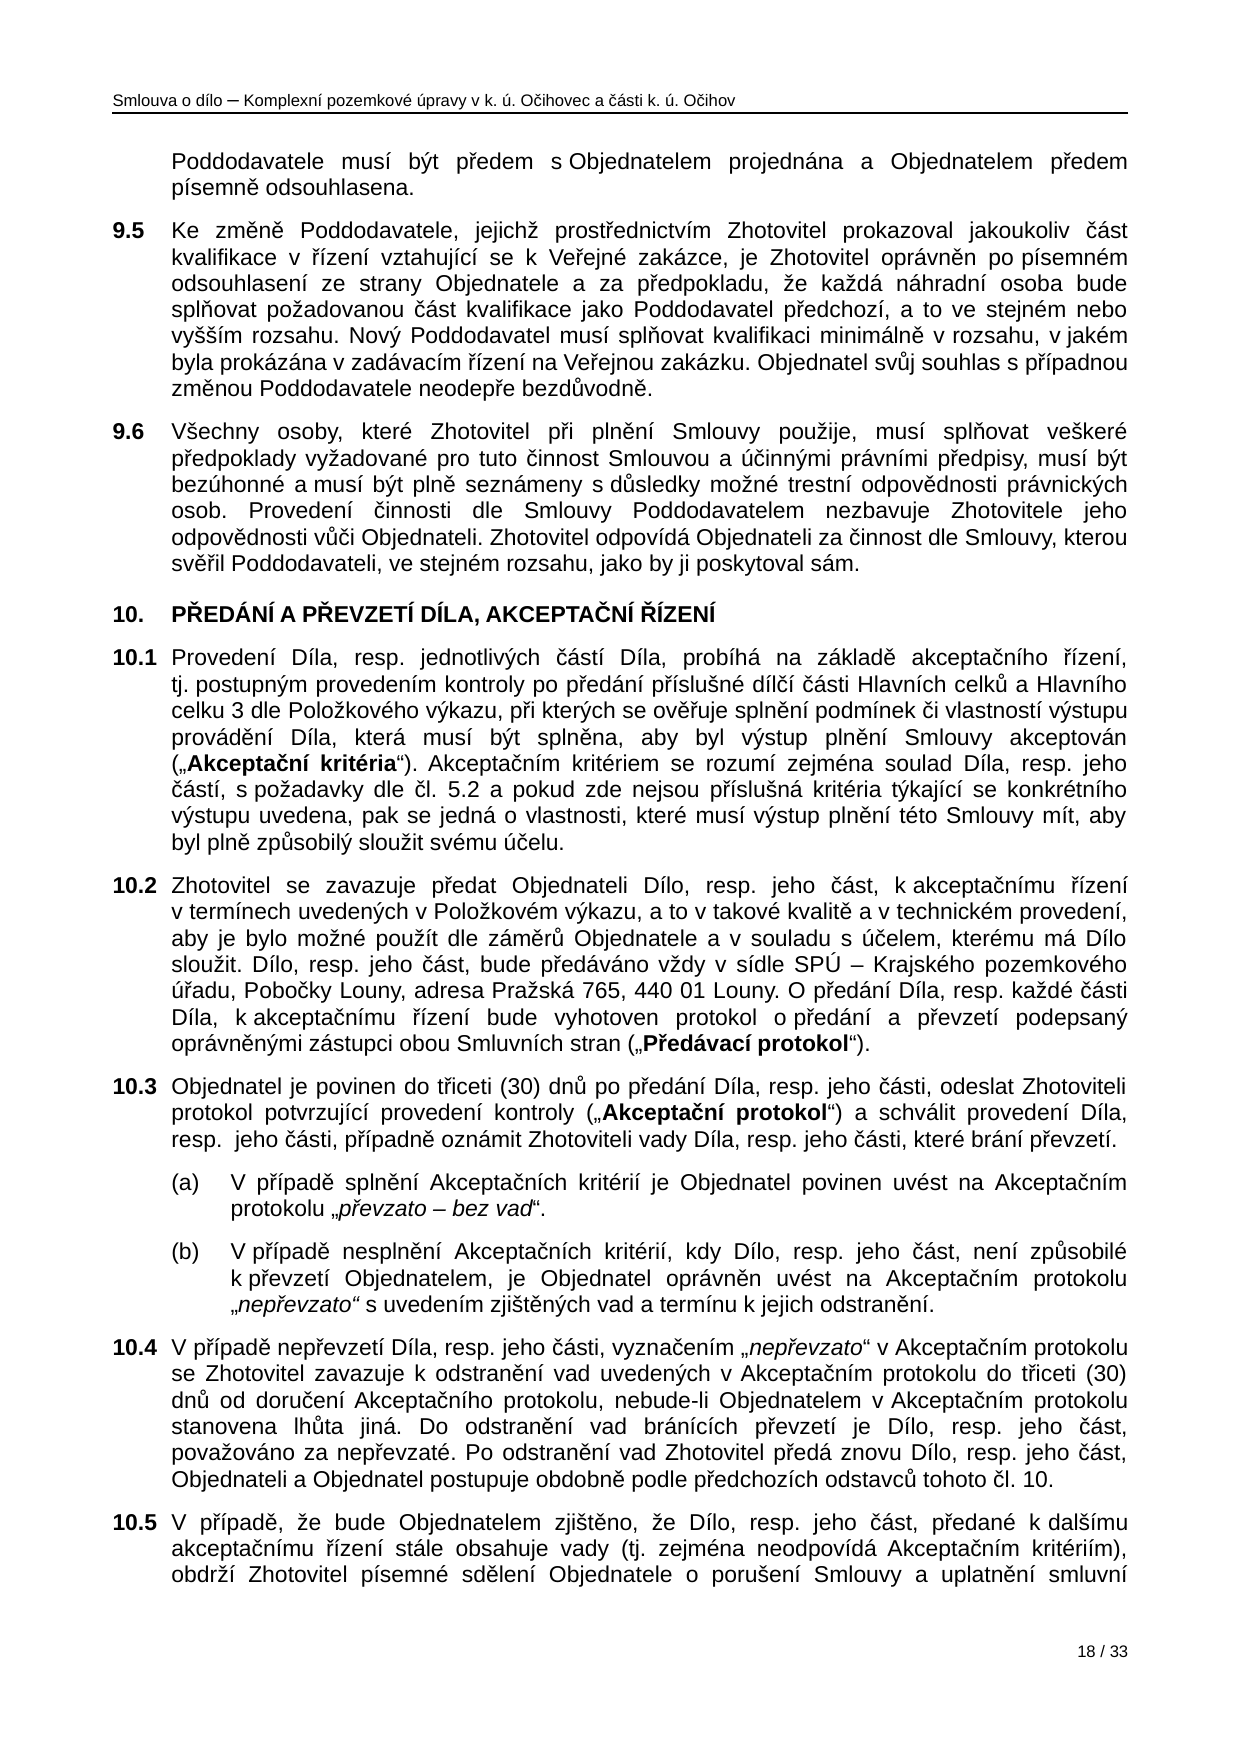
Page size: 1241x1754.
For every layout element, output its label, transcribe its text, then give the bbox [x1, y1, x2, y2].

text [112, 148, 1128, 200]
text Ke změně Poddodavatele, jejichž prostřednictvím Zhotovitel prokazoval jakoukoliv část kvalifikace v řízení vztahující se k Veřejné zakázce, je Zhotovitel oprávněn po písemném odsouhlasení ze strany Objednatele a za předpokladu, že každá náhradní osoba bude splňovat požadovanou část kvalifikace jako Poddodavatel předchozí, a to ve stejném nebo vyšším rozsahu. Nový Poddodavatel musí splňovat kvalifikaci minimálně v rozsahu, v jakém byla prokázána v zadávacím řízení na Veřejnou zakázku. Objednatel svůj souhlas s případnou změnou Poddodavatele neodepře bezdůvodně. [112, 217, 1128, 402]
list V případě nesplnění Akceptačních kritérií, kdy Dílo, resp. jeho část, není způsobilé k převzetí Objednatelem, je Objednatel oprávněn uvést na Akceptačním protokolu „nepřevzato“ s uvedením zjištěných vad a termínu k jejich odstranění. [171, 1238, 1128, 1317]
text Předání a převzetí Díla, Akceptační řízení [112, 601, 1128, 628]
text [112, 1509, 1128, 1588]
text V případě nepřevzetí Díla, resp. jeho části, vyznačením „nepřevzato“ v Akceptačním protokolu se Zhotovitel zavazuje k odstranění vad uvedených v Akceptačním protokolu do třiceti (30) dnů od doručení Akceptačního protokolu, nebude-li Objednatelem v Akceptačním protokolu stanovena lhůta jiná. Do odstranění vad bránících převzetí je Dílo, resp. jeho část, považováno za nepřevzaté. Po odstranění vad Zhotovitel předá znovu Dílo, resp. jeho část, Objednateli a Objednatel postupuje obdobně podle předchozích odstavců tohoto čl. 10. [112, 1334, 1128, 1492]
list V případě splnění Akceptačních kritérií je Objednatel povinen uvést na Akceptačním protokolu „převzato – bez vad“. [171, 1169, 1128, 1221]
text Zhotovitel se zavazuje předat Objednateli Dílo, resp. jeho část, k akceptačnímu řízení v termínech uvedených v Položkovém výkazu, a to v takové kvalitě a v technickém provedení, aby je bylo možné použít dle záměrů Objednatele a v souladu s účelem, kterému má Dílo sloužit. Dílo, resp. jeho část, bude předáváno vždy v sídle SPÚ – Krajského pozemkového úřadu, Pobočky Louny, adresa Pražská 765, 440 01 Louny. O předání Díla, resp. každé části Díla, k akceptačnímu řízení bude vyhotoven protokol o předání a převzetí podepsaný oprávněnými zástupci obou Smluvních stran („Předávací protokol“). [112, 872, 1128, 1056]
text Všechny osoby, které Zhotovitel při plnění Smlouvy použije, musí splňovat veškeré předpoklady vyžadované pro tuto činnost Smlouvou a účinnými právními předpisy, musí být bezúhonné a musí být plně seznámeny s důsledky možné trestní odpovědnosti právnických osob. Provedení činnosti dle Smlouvy Poddodavatelem nezbavuje Zhotovitele jeho odpovědnosti vůči Objednateli. Zhotovitel odpovídá Objednateli za činnost dle Smlouvy, kterou svěřil Poddodavateli, ve stejném rozsahu, jako by ji poskytoval sám. [112, 418, 1128, 576]
text Objednatel je povinen do třiceti (30) dnů po předání Díla, resp. jeho části, odeslat Zhotoviteli protokol potvrzující provedení kontroly („Akceptační protokol“) a schválit provedení Díla, resp. jeho části, případně oznámit Zhotoviteli vady Díla, resp. jeho části, které brání převzetí. [112, 1073, 1128, 1152]
text Provedení Díla, resp. jednotlivých částí Díla, probíhá na základě akceptačního řízení, tj. postupným provedením kontroly po předání příslušné dílčí části Hlavních celků a Hlavního celku 3 dle Položkového výkazu, při kterých se ověřuje splnění podmínek či vlastností výstupu provádění Díla, která musí být splněna, aby byl výstup plnění Smlouvy akceptován („Akceptační kritéria“). Akceptačním kritériem se rozumí zejména soulad Díla, resp. jeho částí, s požadavky dle čl. 5.2 a pokud zde nejsou příslušná kritéria týkající se konkrétního výstupu uvedena, pak se jedná o vlastnosti, které musí výstup plnění této Smlouvy mít, aby byl plně způsobilý sloužit svému účelu. [112, 644, 1128, 855]
